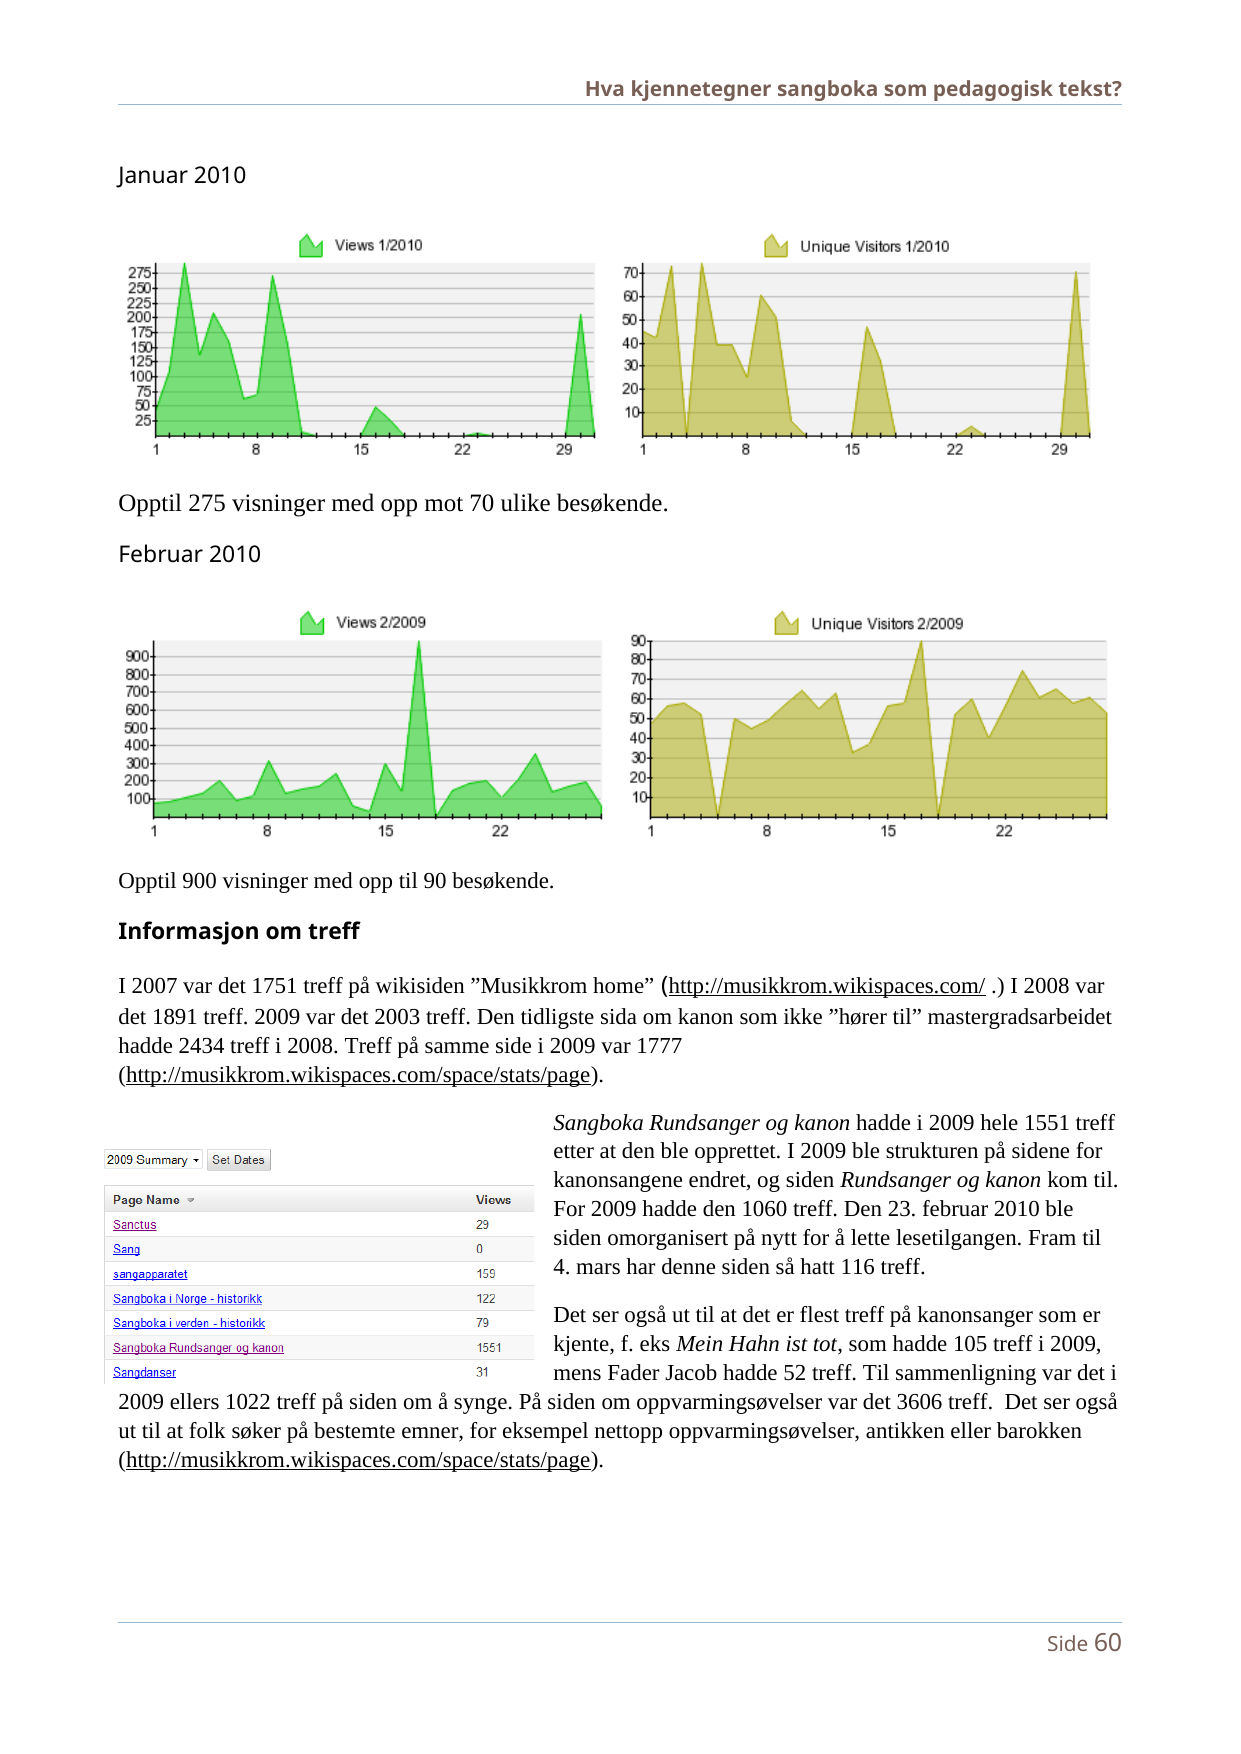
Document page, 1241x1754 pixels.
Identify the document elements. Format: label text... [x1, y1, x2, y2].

text Opptil 275 visninger med opp mot 70 ulike besøkende. [118, 488, 1122, 516]
text Februar 2010 [118, 538, 1122, 569]
picture [95, 1130, 535, 1383]
text Sangboka Rundsanger og kanon hadde i 2009 hele 1551 treff etter at den ble opprettet. I 2009 ble strukturen på sidene for kanonsangene endret, og siden Rundsanger og kanon kom til. For 2009 hadde den 1060 treff. Den 23. februar 2010 ble siden omorganisert på nytt for å lette lesetilgangen. Fram til 4. mars har denne siden så hatt 116 treff. [118, 1108, 1122, 1280]
text Det ser også ut til at det er flest treff på kanonsanger som er kjente, f. eks Mein Hahn ist tot, som hadde 105 treff i 2009, mens Fader Jacob hadde 52 treff. Til sammenligning var det i 2009 ellers 1022 treff på siden om å synge. På siden om oppvarmingsøvelser var det 3606 treff. Det ser også ut til at folk søker på bestemte emner, for eksempel nettopp oppvarmingsøvelser, antikken eller barokken (http://musikkrom.wikispaces.com/space/stats/page). [118, 1301, 1122, 1472]
picture [118, 212, 1103, 466]
picture [118, 591, 1123, 845]
text Januar 2010 [118, 159, 1122, 191]
text Opptil 900 visninger med opp til 90 besøkende. [118, 867, 1122, 893]
text Informasjon om treff [118, 914, 1122, 946]
text I 2007 var det 1751 treff på wikisiden ”Musikkrom home” (http://musikkrom.wikispaces.com/ .) I 2008 var det 1891 treff. 2009 var det 2003 treff. Den tidligste sida om kanon som ikke ”hører til” mastergradsarbeidet hadde 2434 treff i 2008. Treff på samme side i 2009 var 1777 (http://musikkrom.wikispaces.com/space/stats/page). [118, 968, 1122, 1087]
